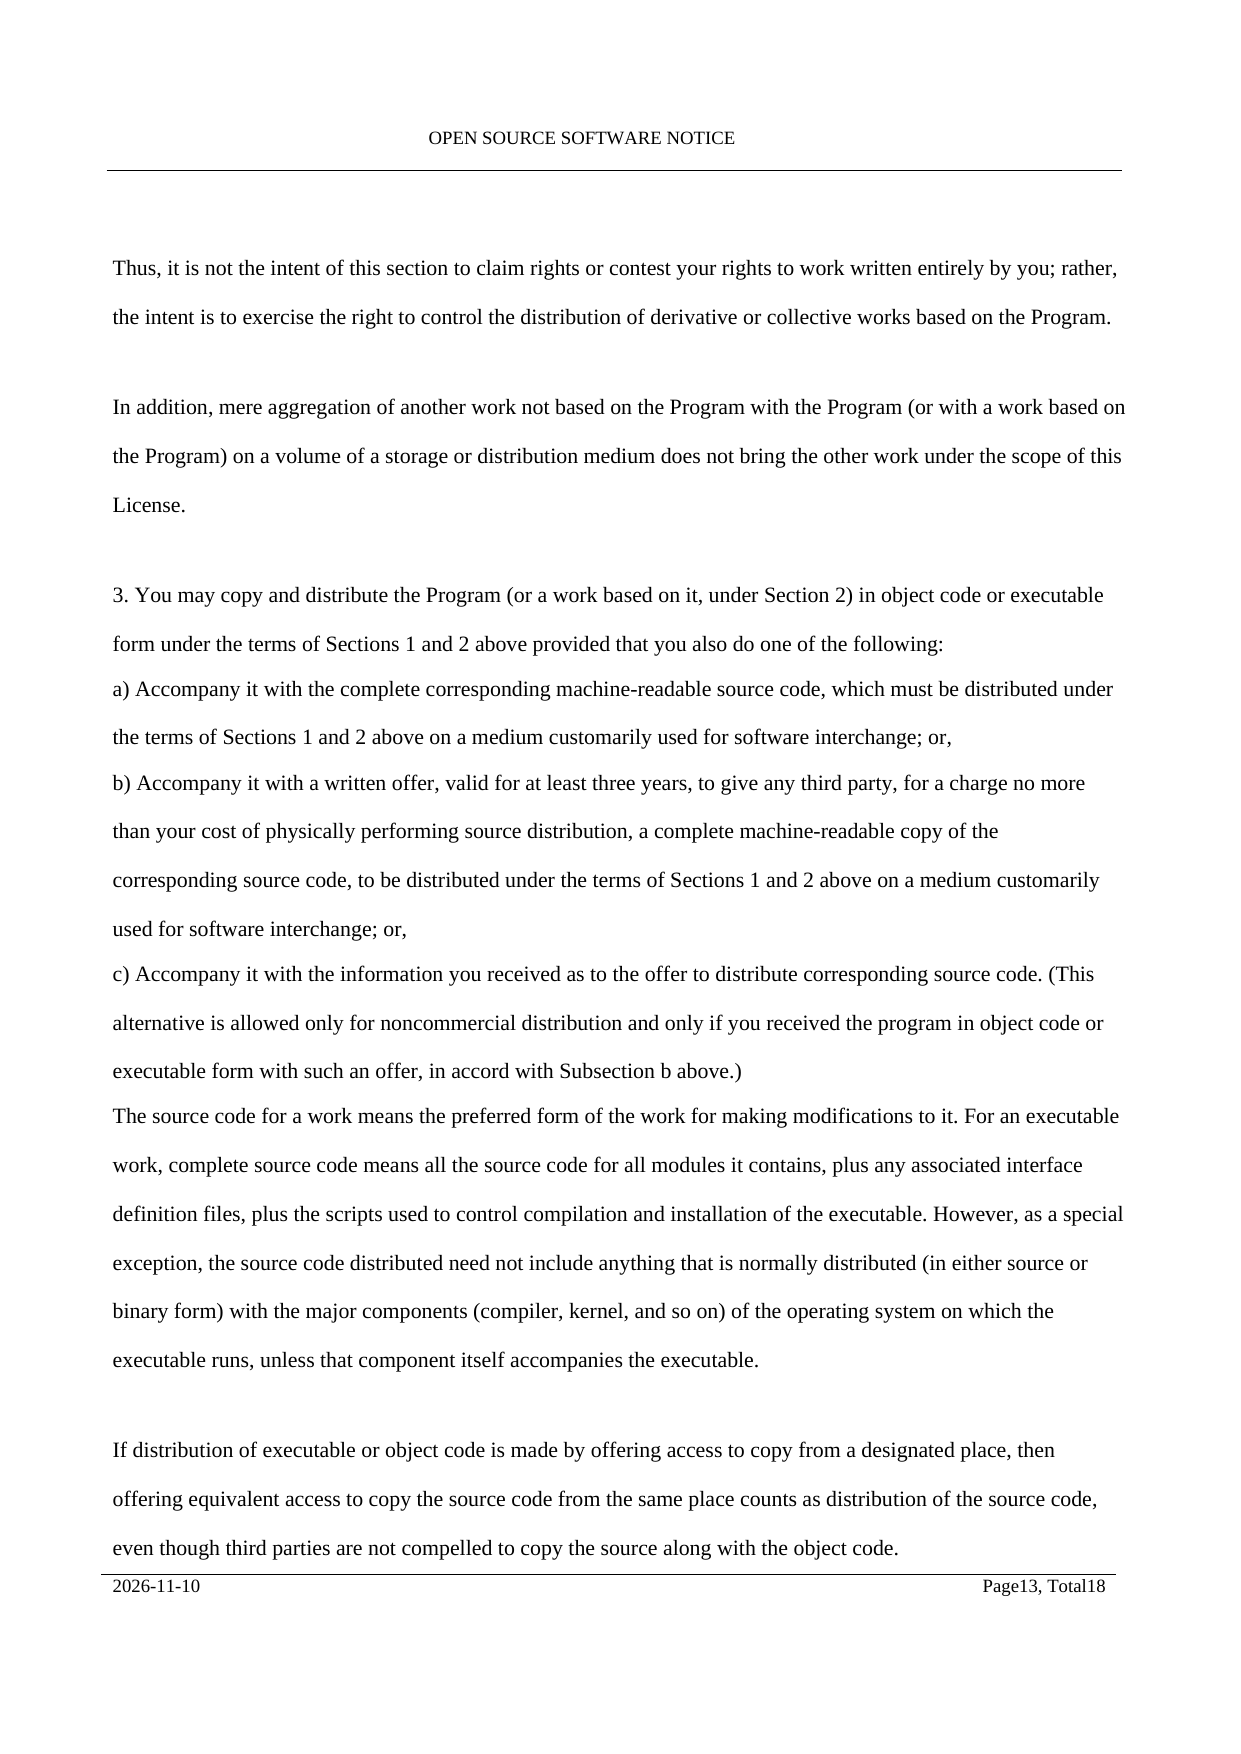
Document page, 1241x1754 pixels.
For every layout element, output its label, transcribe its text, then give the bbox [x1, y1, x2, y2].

text In addition, mere aggregation of another work not based on the Program with the Program (or with a work based on the Program) on a volume of a storage or distribution medium does not bring the other work under the scope of this License. [112, 390, 1128, 520]
text 3. You may copy and distribute the Program (or a work based on it, under Section 2) in object code or executable form under the terms of Sections 1 and 2 above provided that you also do one of the following: [112, 578, 1128, 659]
text a) Accompany it with the complete corresponding machine-readable source code, which must be distributed under the terms of Sections 1 and 2 above on a medium customarily used for software interchange; or, [112, 672, 1128, 753]
text c) Accompany it with the information you received as to the offer to distribute corresponding source code. (This alternative is allowed only for noncommercial distribution and only if you received the program in object code or executable form with such an offer, in accord with Subsection b above.) [112, 957, 1128, 1087]
text Thus, it is not the intent of this section to claim rights or contest your rights to work written entirely by you; rather, the intent is to exercise the right to control the distribution of derivative or collective works based on the Program. [112, 251, 1128, 333]
text The source code for a work means the preferred form of the work for making modifications to it. For an executable work, complete source code means all the source code for all modules it contains, plus any associated interface definition files, plus the scripts used to control compilation and installation of the executable. However, as a special exception, the source code distributed need not include anything that is normally distributed (in either source or binary form) with the major components (compiler, kernel, and so on) of the operating system on which the executable runs, unless that component itself accompanies the executable. [112, 1100, 1128, 1376]
text If distribution of executable or object code is made by offering access to copy from a designated place, then offering equivalent access to copy the source code from the same place counts as distribution of the source code, even though third parties are not compelled to copy the source along with the object code. [112, 1434, 1128, 1564]
text b) Accompany it with a written offer, valid for at least three years, to give any third party, for a charge no more than your cost of physically performing source distribution, a complete machine-readable copy of the corresponding source code, to be distributed under the terms of Sections 1 and 2 above on a medium customarily used for software interchange; or, [112, 766, 1128, 944]
